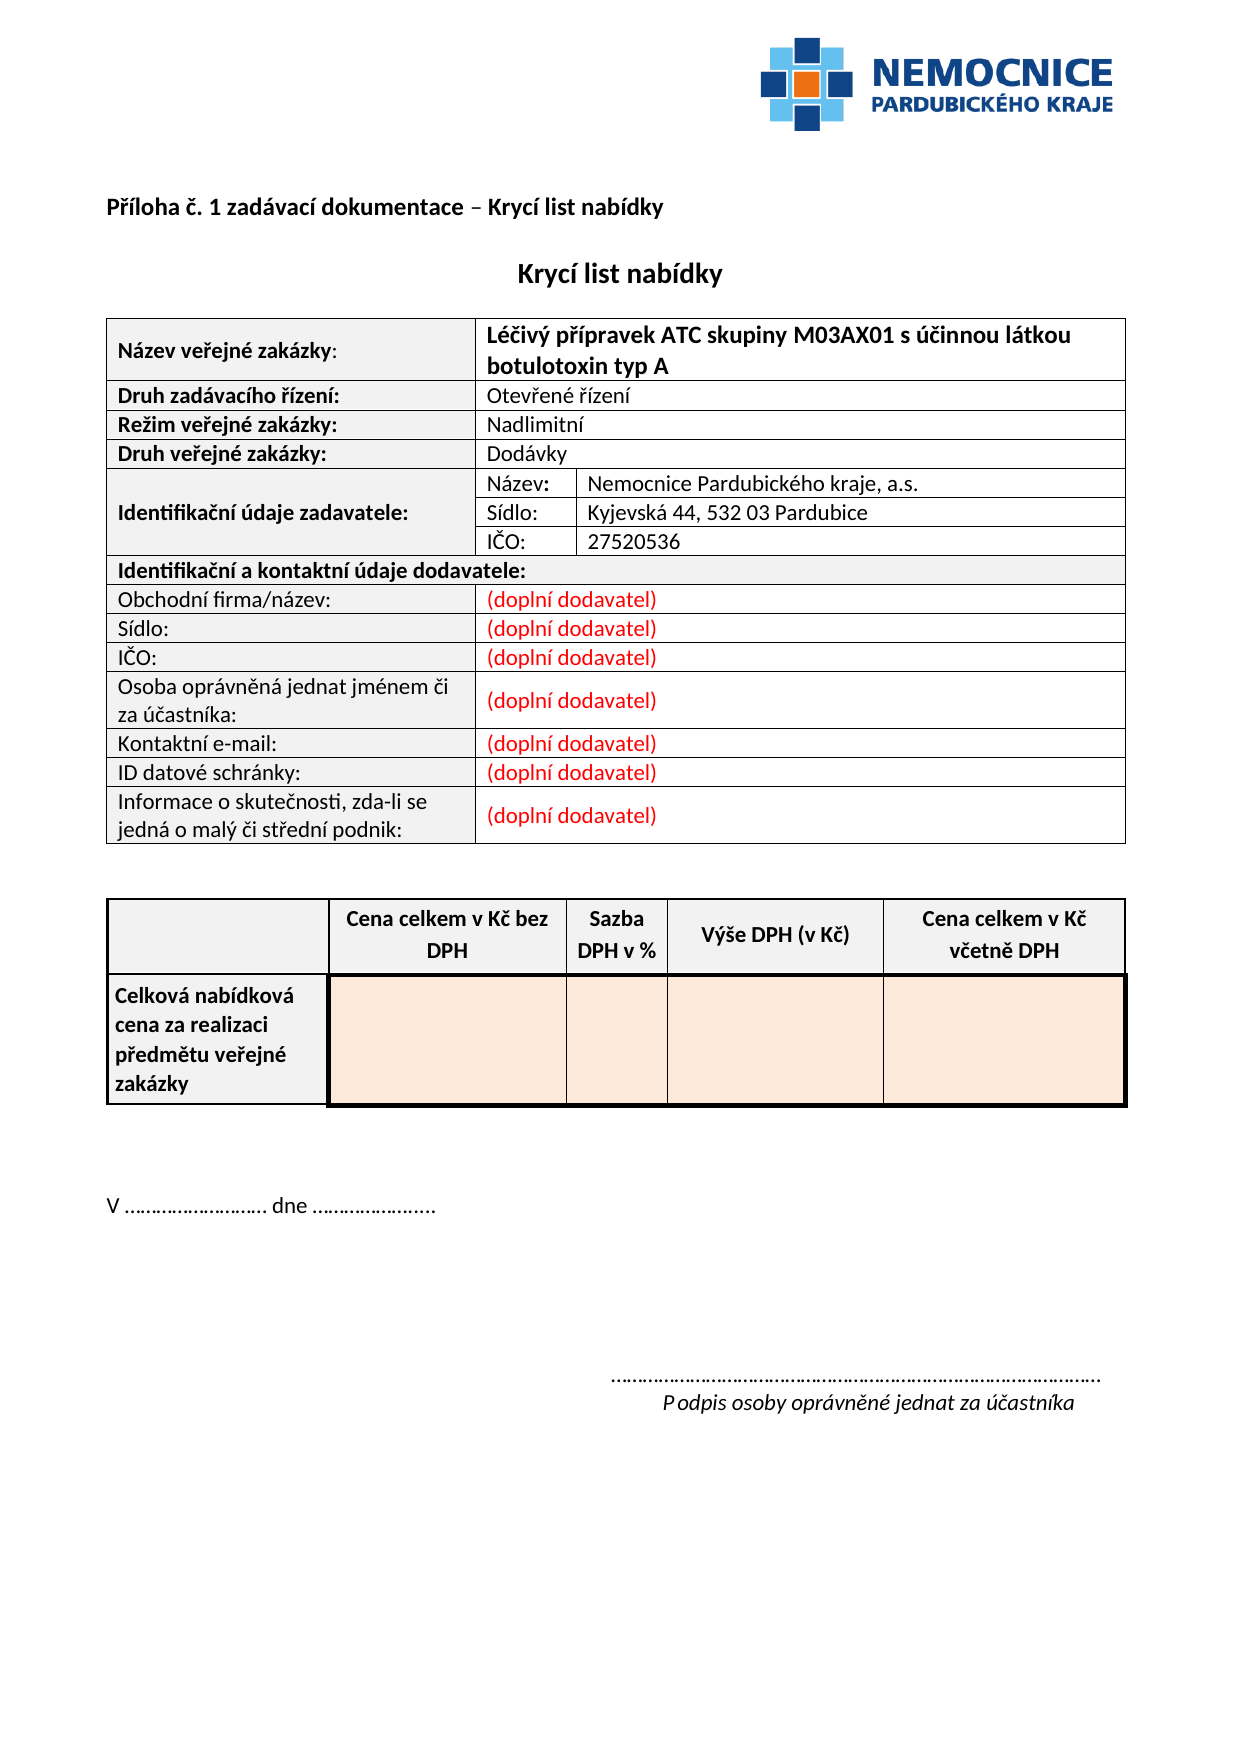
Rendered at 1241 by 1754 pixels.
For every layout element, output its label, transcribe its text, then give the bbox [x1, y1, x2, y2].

table_cell IČO: [476, 527, 576, 555]
table_cell (doplní dodavatel) [476, 643, 1125, 671]
table_cell [331, 977, 566, 1103]
table_cell Kyjevská 44, 532 03 Pardubice [577, 498, 1125, 526]
table_cell (doplní dodavatel) [476, 672, 1125, 728]
text Krycí list nabídky [106, 255, 1134, 290]
table_cell Dodávky [476, 440, 1125, 468]
table_cell Nemocnice Pardubického kraje, a.s. [577, 469, 1125, 497]
table_cell ID datové schránky: [107, 758, 475, 786]
table_cell [567, 977, 667, 1103]
table_header Výše DPH (v Kč) [668, 900, 883, 972]
picture [759, 37, 1113, 132]
table_cell Režim veřejné zakázky: [107, 411, 475, 438]
table_cell [884, 977, 1123, 1103]
table_cell Druh zadávacího řízení: [107, 381, 475, 409]
table_cell Identifikační a kontaktní údaje dodavatele: [107, 556, 1125, 584]
table_cell Obchodní firma/název: [107, 585, 475, 613]
table_cell Celková nabídková cena za realizaci předmětu veřejné zakázky [109, 975, 326, 1103]
table_cell (doplní dodavatel) [476, 729, 1125, 757]
table_cell Sídlo: [107, 614, 475, 642]
table_cell Nadlimitní [476, 411, 1125, 438]
text Podpis osoby oprávněné jednat za účastníka [106, 1388, 1134, 1416]
table_cell [668, 977, 883, 1103]
table_header Sazba DPH v % [567, 900, 667, 972]
table_cell (doplní dodavatel) [476, 585, 1125, 613]
text Příloha č. 1 zadávací dokumentace – Krycí list nabídky [106, 191, 1134, 222]
table_cell (doplní dodavatel) [476, 787, 1125, 843]
table_cell Druh veřejné zakázky: [107, 440, 475, 468]
table_header Název veřejné zakázky: [107, 319, 475, 380]
table_cell Sídlo: [476, 498, 576, 526]
table_cell Osoba oprávněná jednat jménem či za účastníka: [107, 672, 475, 728]
table_cell 27520536 [577, 527, 1125, 555]
text V ……………………… dne ………………..... [106, 1192, 1134, 1219]
table_header Cena celkem v Kč včetně DPH [884, 900, 1124, 972]
table_header [109, 900, 328, 972]
table_cell Informace o skutečnosti, zda-li se jedná o malý či střední podnik: [107, 787, 475, 843]
table_cell Název: [476, 469, 576, 497]
table_cell IČO: [107, 643, 475, 671]
table_cell Otevřené řízení [476, 381, 1125, 409]
table_header Léčivý přípravek ATC skupiny M03AX01 s účinnou látkou botulotoxin typ A [476, 319, 1125, 380]
table_cell Identifikační údaje zadavatele: [107, 469, 475, 555]
table_cell Kontaktní e-mail: [107, 729, 475, 757]
table_cell (doplní dodavatel) [476, 614, 1125, 642]
text ………………………………………………………………………………… [106, 1360, 1134, 1388]
table_header Cena celkem v Kč bez DPH [330, 900, 566, 972]
table_cell (doplní dodavatel) [476, 758, 1125, 786]
